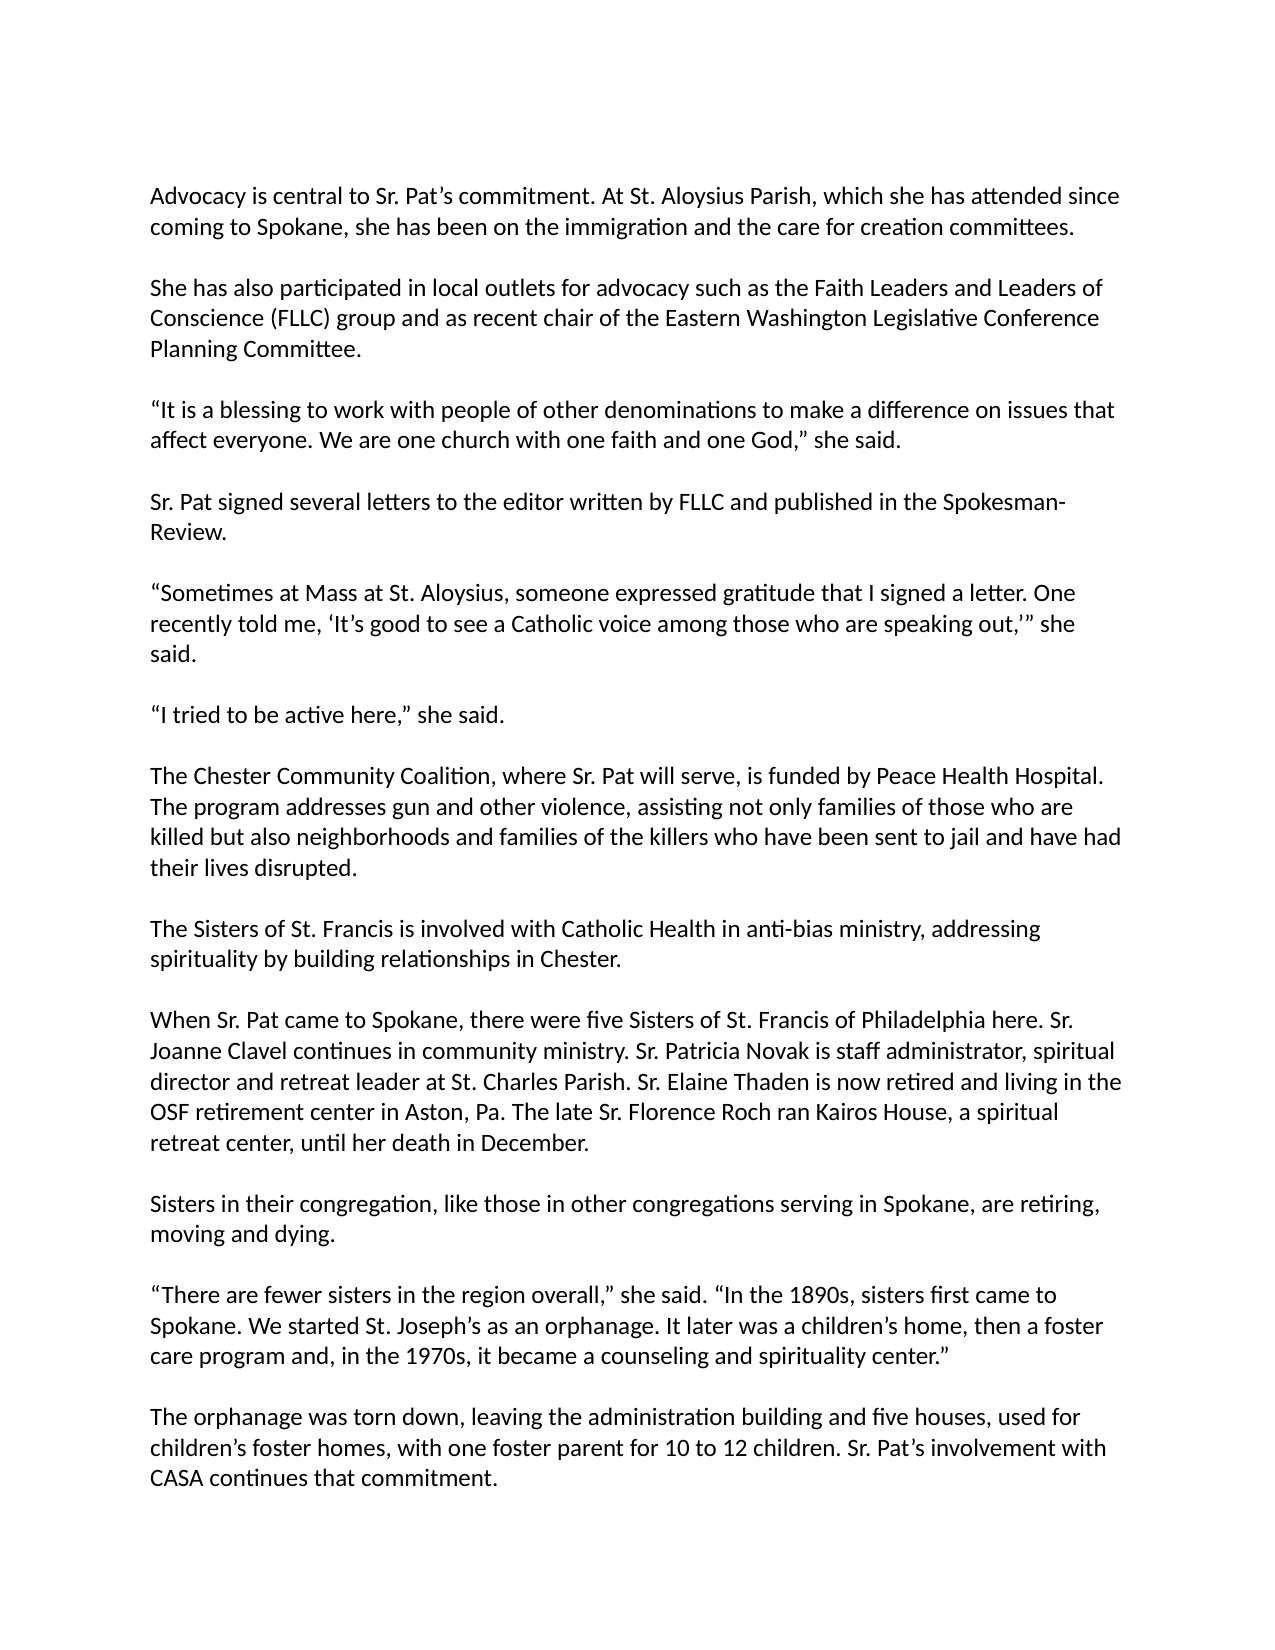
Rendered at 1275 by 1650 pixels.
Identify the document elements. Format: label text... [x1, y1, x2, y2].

text The Chester Community Coalition, where Sr. Pat will serve, is funded by Peace Health Hospital. The program addresses gun and other violence, assisting not only families of those who are killed but also neighborhoods and families of the killers who have been sent to jail and have had their lives disrupted. [150, 760, 1125, 882]
text She has also participated in local outlets for advocacy such as the Faith Leaders and Leaders of Conscience (FLLC) group and as recent chair of the Eastern Washington Legislative Conference Planning Committee. [150, 272, 1125, 364]
text “I tried to be active here,” she said. [150, 699, 1125, 730]
text “It is a blessing to work with people of other denominations to make a difference on issues that affect everyone. We are one church with one faith and one God,” she said. [150, 394, 1125, 455]
text When Sr. Pat came to Spokane, there were five Sisters of St. Francis of Philadelphia here. Sr. Joanne Clavel continues in community ministry. Sr. Patricia Novak is staff administrator, spiritual director and retreat leader at St. Charles Parish. Sr. Elaine Thaden is now retired and living in the OSF retirement center in Aston, Pa. The late Sr. Florence Roch ran Kairos House, a spiritual retreat center, until her death in December. [150, 1004, 1125, 1157]
text Sr. Pat signed several letters to the editor written by FLLC and published in the Spokesman-Review. [150, 486, 1125, 547]
text Sisters in their congregation, like those in other congregations serving in Spokane, are retiring, moving and dying. [150, 1188, 1125, 1249]
text Advocacy is central to Sr. Pat’s commitment. At St. Aloysius Parish, which she has attended since coming to Spokane, she has been on the immigration and the care for creation committees. [150, 181, 1125, 242]
text The Sisters of St. Francis is involved with Catholic Health in anti-bias ministry, addressing spirituality by building relationships in Chester. [150, 913, 1125, 974]
text The orphanage was torn down, leaving the administration building and five houses, used for children’s foster homes, with one foster parent for 10 to 12 children. Sr. Pat’s involvement with CASA continues that commitment. [150, 1401, 1125, 1493]
text “There are fewer sisters in the region overall,” she said. “In the 1890s, sisters first came to Spokane. We started St. Joseph’s as an orphanage. It later was a children’s home, then a foster care program and, in the 1970s, it became a counseling and spirituality center.” [150, 1279, 1125, 1371]
text “Sometimes at Mass at St. Aloysius, someone expressed gratitude that I signed a letter. One recently told me, ‘It’s good to see a Catholic voice among those who are speaking out,’” she said. [150, 577, 1125, 669]
